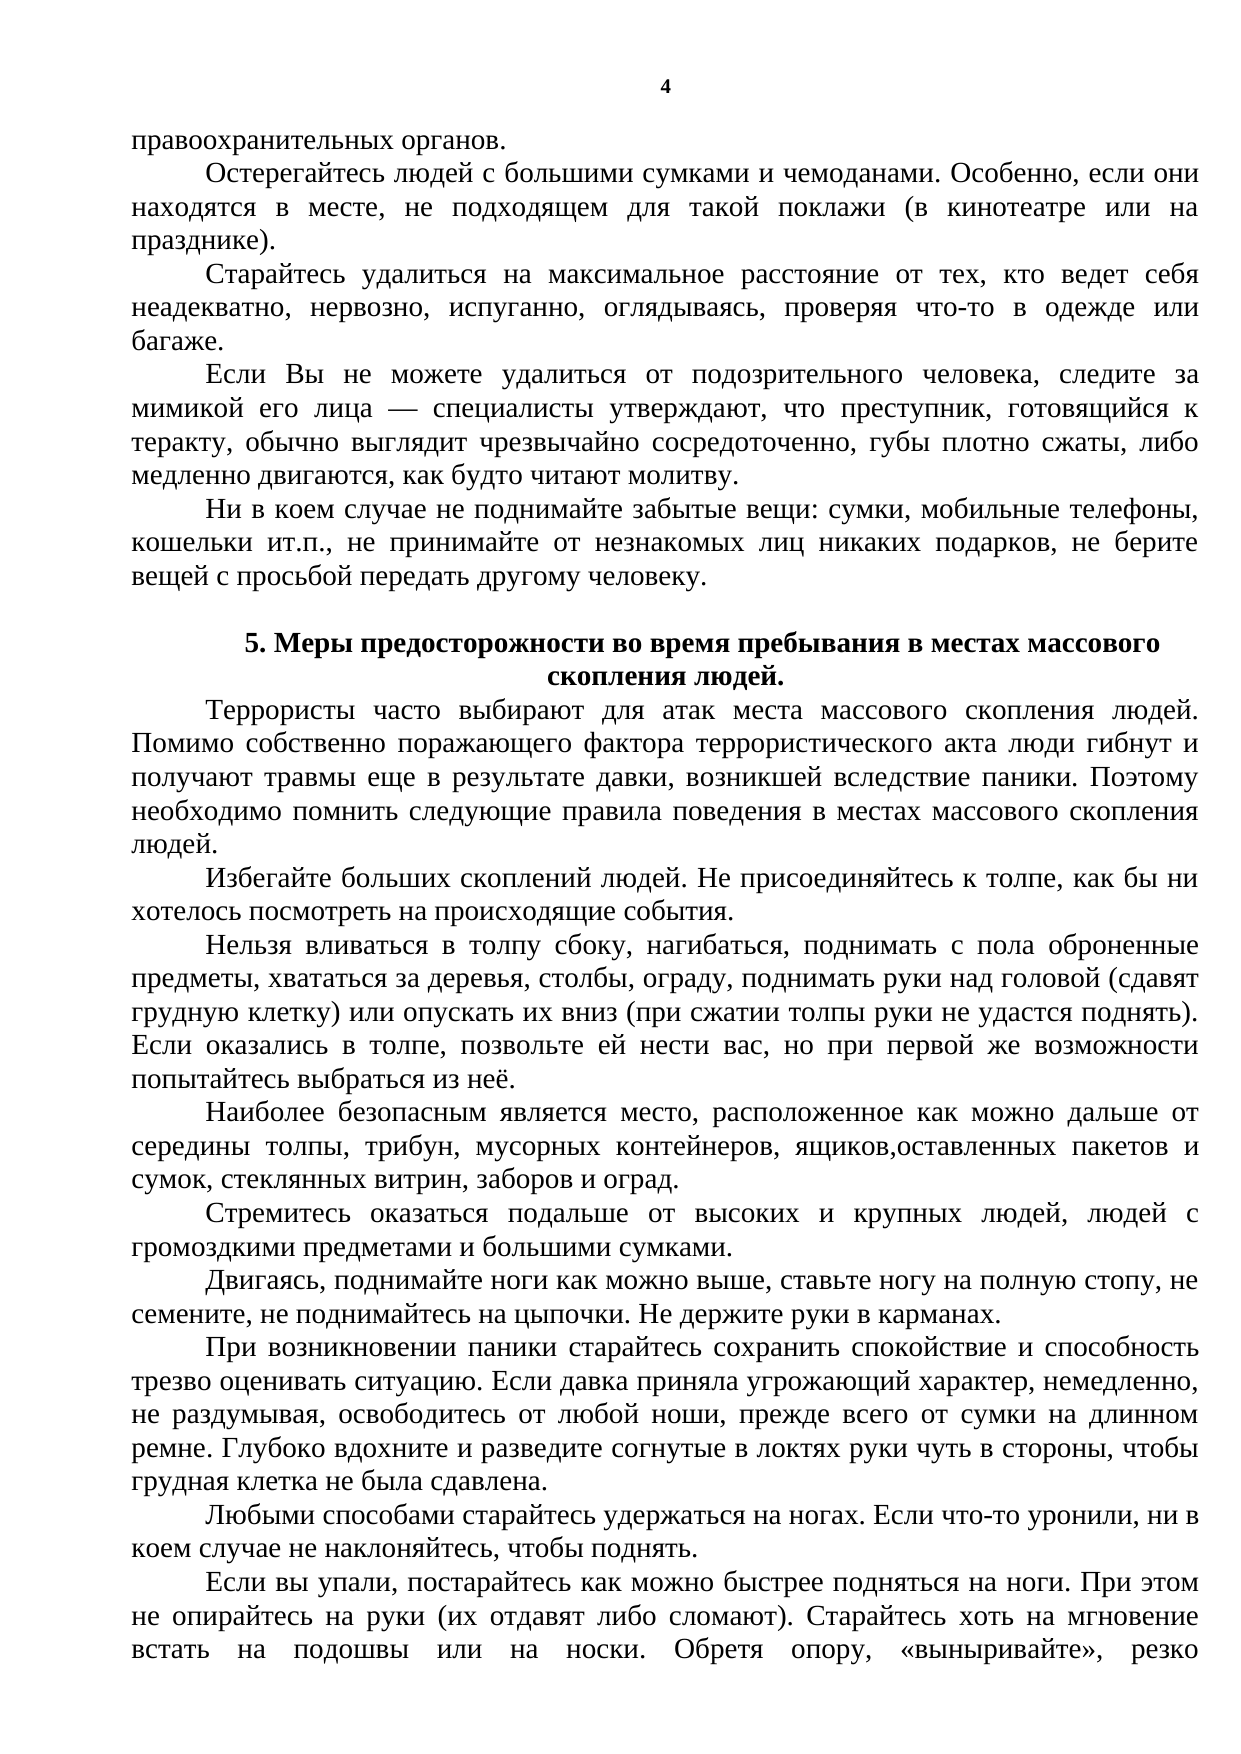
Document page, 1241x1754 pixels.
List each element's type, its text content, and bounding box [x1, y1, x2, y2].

text При возникновении паники старайтесь сохранить спокойствие и способность трезво оценивать ситуацию. Если давка приняла угрожающий характер, немедленно, не раздумывая, освободитесь от любой ноши, прежде всего от сумки на длинном ремне. Глубоко вдохните и разведите согнутые в локтях руки чуть в стороны, чтобы грудная клетка не была сдавлена. [131, 1329, 1200, 1497]
text Террористы часто выбирают для атак места массового скопления людей. Помимо собственно поражающего фактора террористического акта люди гибнут и получают травмы еще в результате давки, возникшей вследствие паники. Поэтому необходимо помнить следующие правила поведения в местах массового скопления людей. [131, 692, 1200, 860]
text Избегайте больших скоплений людей. Не присоединяйтесь к толпе, как бы ни хотелось посмотреть на происходящие события. [131, 860, 1200, 927]
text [131, 122, 1200, 155]
text Нельзя вливаться в толпу сбоку, нагибаться, поднимать с пола оброненные предметы, хвататься за деревья, столбы, ограду, поднимать руки над головой (сдавят грудную клетку) или опускать их вниз (при сжатии толпы руки не удастся поднять). Если оказались в толпе, позвольте ей нести вас, но при первой же возможности попытайтесь выбраться из неё. [131, 927, 1200, 1094]
text Ни в коем случае не поднимайте забытые вещи: сумки, мобильные телефоны, кошельки ит.п., не принимайте от незнакомых лиц никаких подарков, не берите вещей с просьбой передать другому человеку. [131, 491, 1200, 591]
text Если Вы не можете удалиться от подозрительного человека, следите за мимикой его лица — специалисты утверждают, что преступник, готовящийся к теракту, обычно выглядит чрезвычайно сосредоточенно, губы плотно сжаты, либо медленно двигаются, как будто читают молитву. [131, 357, 1200, 491]
text Старайтесь удалиться на максимальное расстояние от тех, кто ведет себя неадекватно, нервозно, испуганно, оглядываясь, проверяя что-то в одежде или багаже. [131, 256, 1200, 357]
text Любыми способами старайтесь удержаться на ногах. Если что-то уронили, ни в коем случае не наклоняйтесь, чтобы поднять. [131, 1497, 1200, 1564]
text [131, 1564, 1200, 1665]
text Стремитесь оказаться подальше от высоких и крупных людей, людей с громоздкими предметами и большими сумками. [131, 1195, 1200, 1262]
text Двигаясь, поднимайте ноги как можно выше, ставьте ногу на полную стопу, не семените, не поднимайтесь на цыпочки. Не держите руки в карманах. [131, 1262, 1200, 1329]
text 5. Меры предосторожности во время пребывания в местах массового скопления людей. [131, 625, 1200, 692]
text Остерегайтесь людей с большими сумками и чемоданами. Особенно, если они находятся в месте, не подходящем для такой поклажи (в кинотеатре или на празднике). [131, 155, 1200, 256]
text Наиболее безопасным является место, расположенное как можно дальше от середины толпы, трибун, мусорных контейнеров, ящиков,оставленных пакетов и сумок, стеклянных витрин, заборов и оград. [131, 1094, 1200, 1195]
